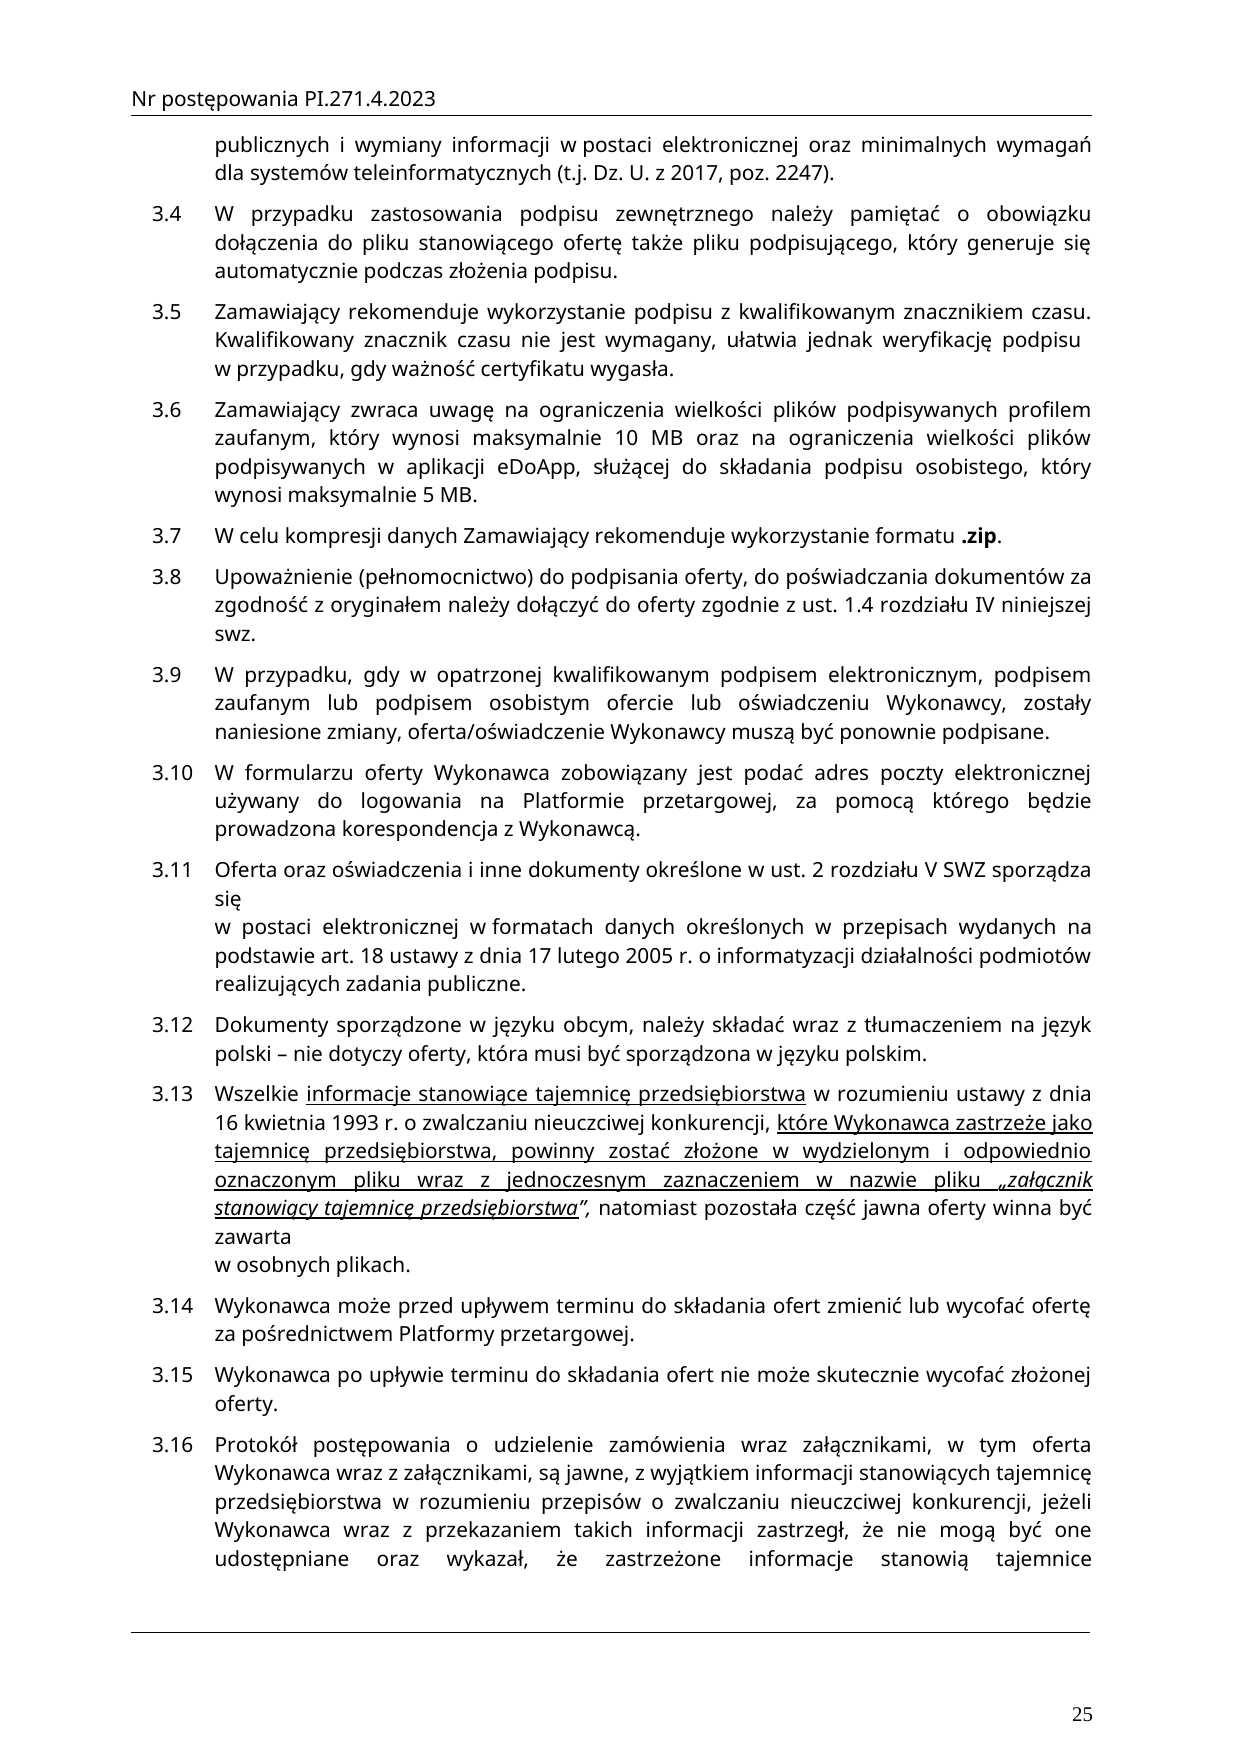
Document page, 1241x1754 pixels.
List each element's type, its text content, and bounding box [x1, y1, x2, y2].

list Wykonawca po upływie terminu do składania ofert nie może skutecznie wycofać złożonej oferty. [152, 1361, 1092, 1417]
list Wykonawca może przed upływem terminu do składania ofert zmienić lub wycofać ofertę za pośrednictwem Platformy przetargowej. [152, 1291, 1092, 1348]
list Dokumenty sporządzone w języku obcym, należy składać wraz z tłumaczeniem na język polski – nie dotyczy oferty, która musi być sporządzona w języku polskim. [152, 1010, 1092, 1067]
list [152, 1430, 1092, 1572]
list Upoważnienie (pełnomocnictwo) do podpisania oferty, do poświadczania dokumentów za zgodność z oryginałem należy dołączyć do oferty zgodnie z ust. 1.4 rozdziału IV niniejszej swz. [152, 562, 1092, 647]
list W celu kompresji danych Zamawiający rekomenduje wykorzystanie formatu .zip. [152, 521, 1092, 549]
list W przypadku, gdy w opatrzonej kwalifikowanym podpisem elektronicznym, podpisem zaufanym lub podpisem osobistym ofercie lub oświadczeniu Wykonawcy, zostały naniesione zmiany, oferta/oświadczenie Wykonawcy muszą być ponownie podpisane. [152, 660, 1092, 745]
list Zamawiający zwraca uwagę na ograniczenia wielkości plików podpisywanych profilem zaufanym, który wynosi maksymalnie 10 MB oraz na ograniczenia wielkości plików podpisywanych w aplikacji eDoApp, służącej do składania podpisu osobistego, który wynosi maksymalnie 5 MB. [152, 395, 1092, 509]
list W formularzu oferty Wykonawca zobowiązany jest podać adres poczty elektronicznej używany do logowania na Platformie przetargowej, za pomocą którego będzie prowadzona korespondencja z Wykonawcą. [152, 758, 1092, 843]
list Oferta oraz oświadczenia i inne dokumenty określone w ust. 2 rozdziału V SWZ sporządza się w postaci elektronicznej w formatach danych określonych w przepisach wydanych na podstawie art. 18 ustawy z dnia 17 lutego 2005 r. o informatyzacji działalności podmiotów realizujących zadania publiczne. [152, 856, 1092, 998]
list Zamawiający rekomenduje wykorzystanie podpisu z kwalifikowanym znacznikiem czasu. Kwalifikowany znacznik czasu nie jest wymagany, ułatwia jednak weryfikację podpisu w przypadku, gdy ważność certyfikatu wygasła. [152, 297, 1092, 382]
list W przypadku zastosowania podpisu zewnętrznego należy pamiętać o obowiązku dołączenia do pliku stanowiącego ofertę także pliku podpisującego, który generuje się automatycznie podczas złożenia podpisu. [152, 199, 1092, 284]
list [152, 130, 1092, 187]
list Wszelkie informacje stanowiące tajemnicę przedsiębiorstwa w rozumieniu ustawy z dnia 16 kwietnia 1993 r. o zwalczaniu nieuczciwej konkurencji, które Wykonawca zastrzeże jako tajemnicę przedsiębiorstwa, powinny zostać złożone w wydzielonym i odpowiednio oznaczonym pliku wraz z jednoczesnym zaznaczeniem w nazwie pliku „załącznik stanowiący tajemnicę przedsiębiorstwa”, natomiast pozostała część jawna oferty winna być zawarta w osobnych plikach. [152, 1079, 1092, 1279]
